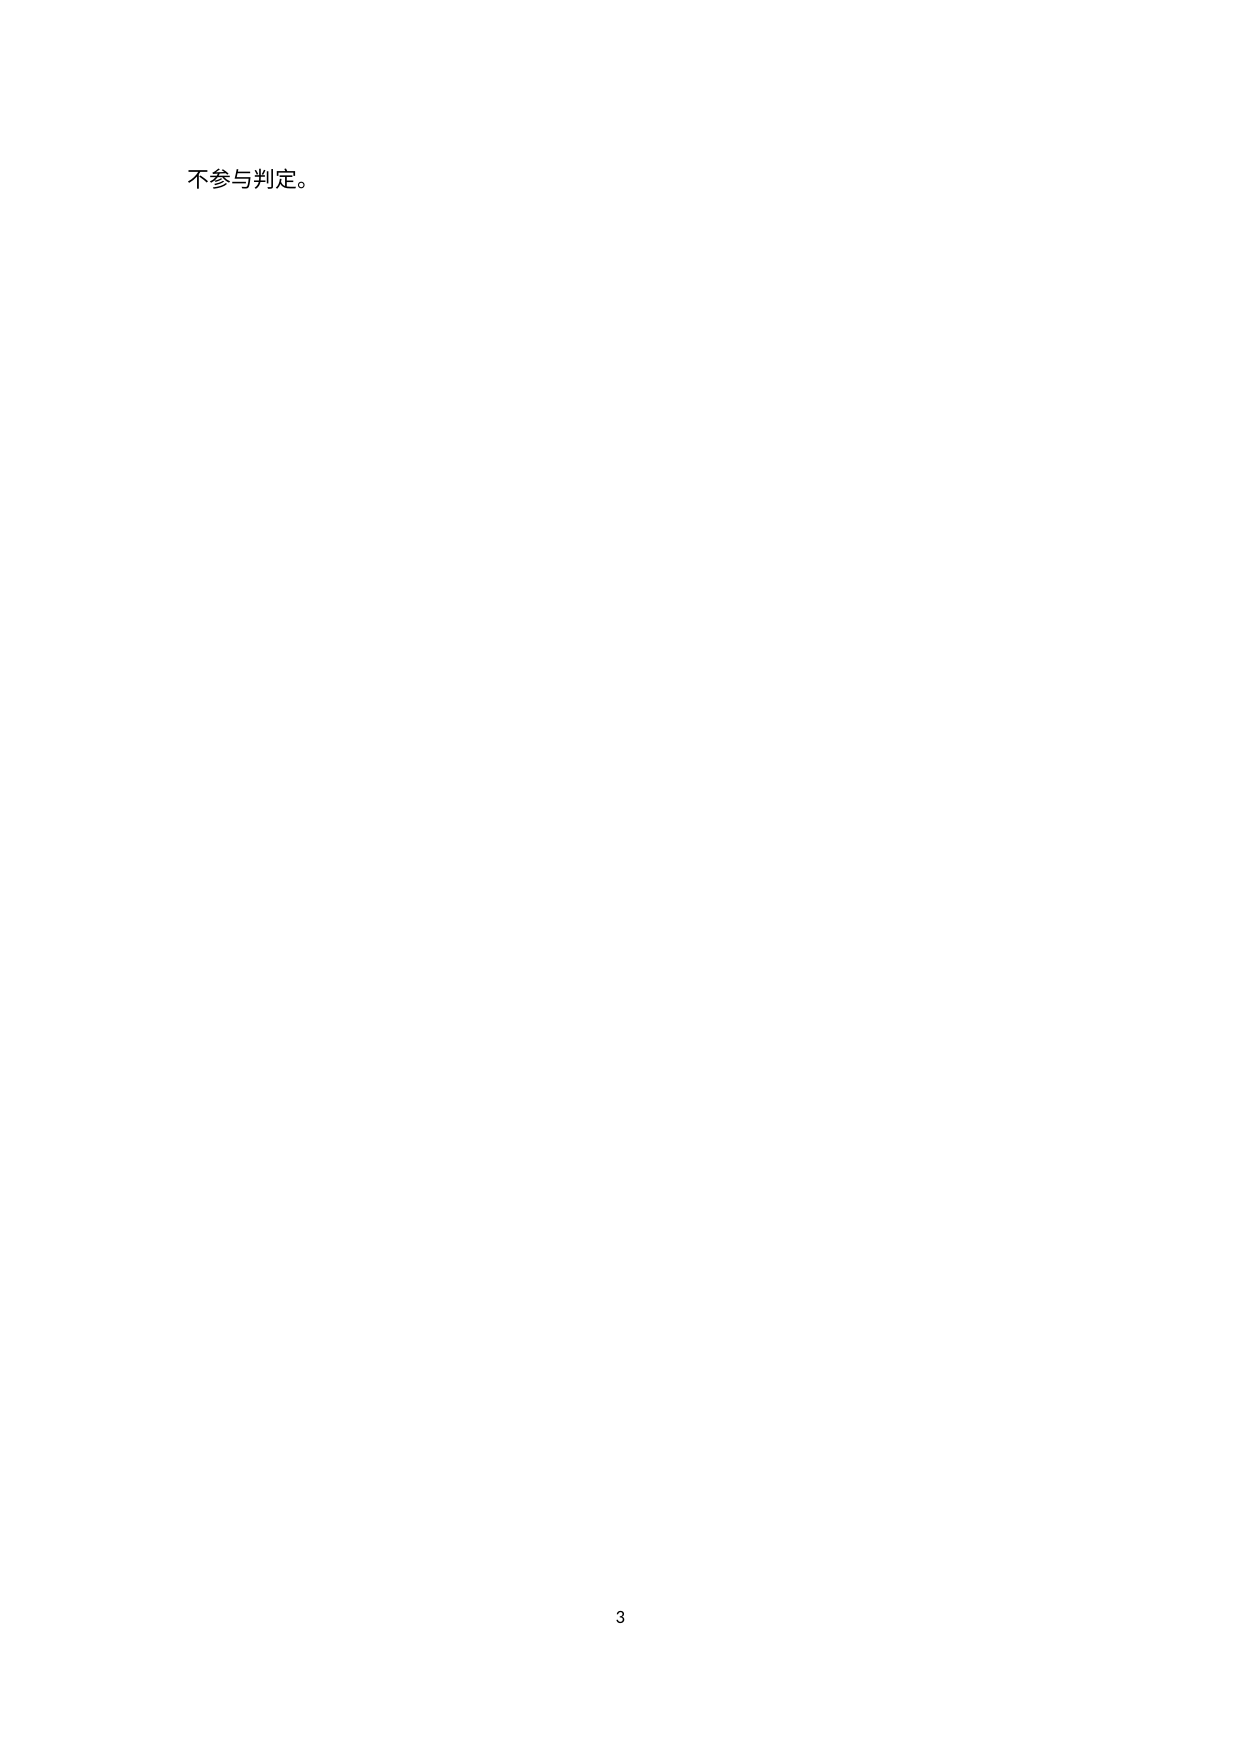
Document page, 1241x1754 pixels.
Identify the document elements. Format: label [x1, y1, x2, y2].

text [187, 162, 1053, 194]
